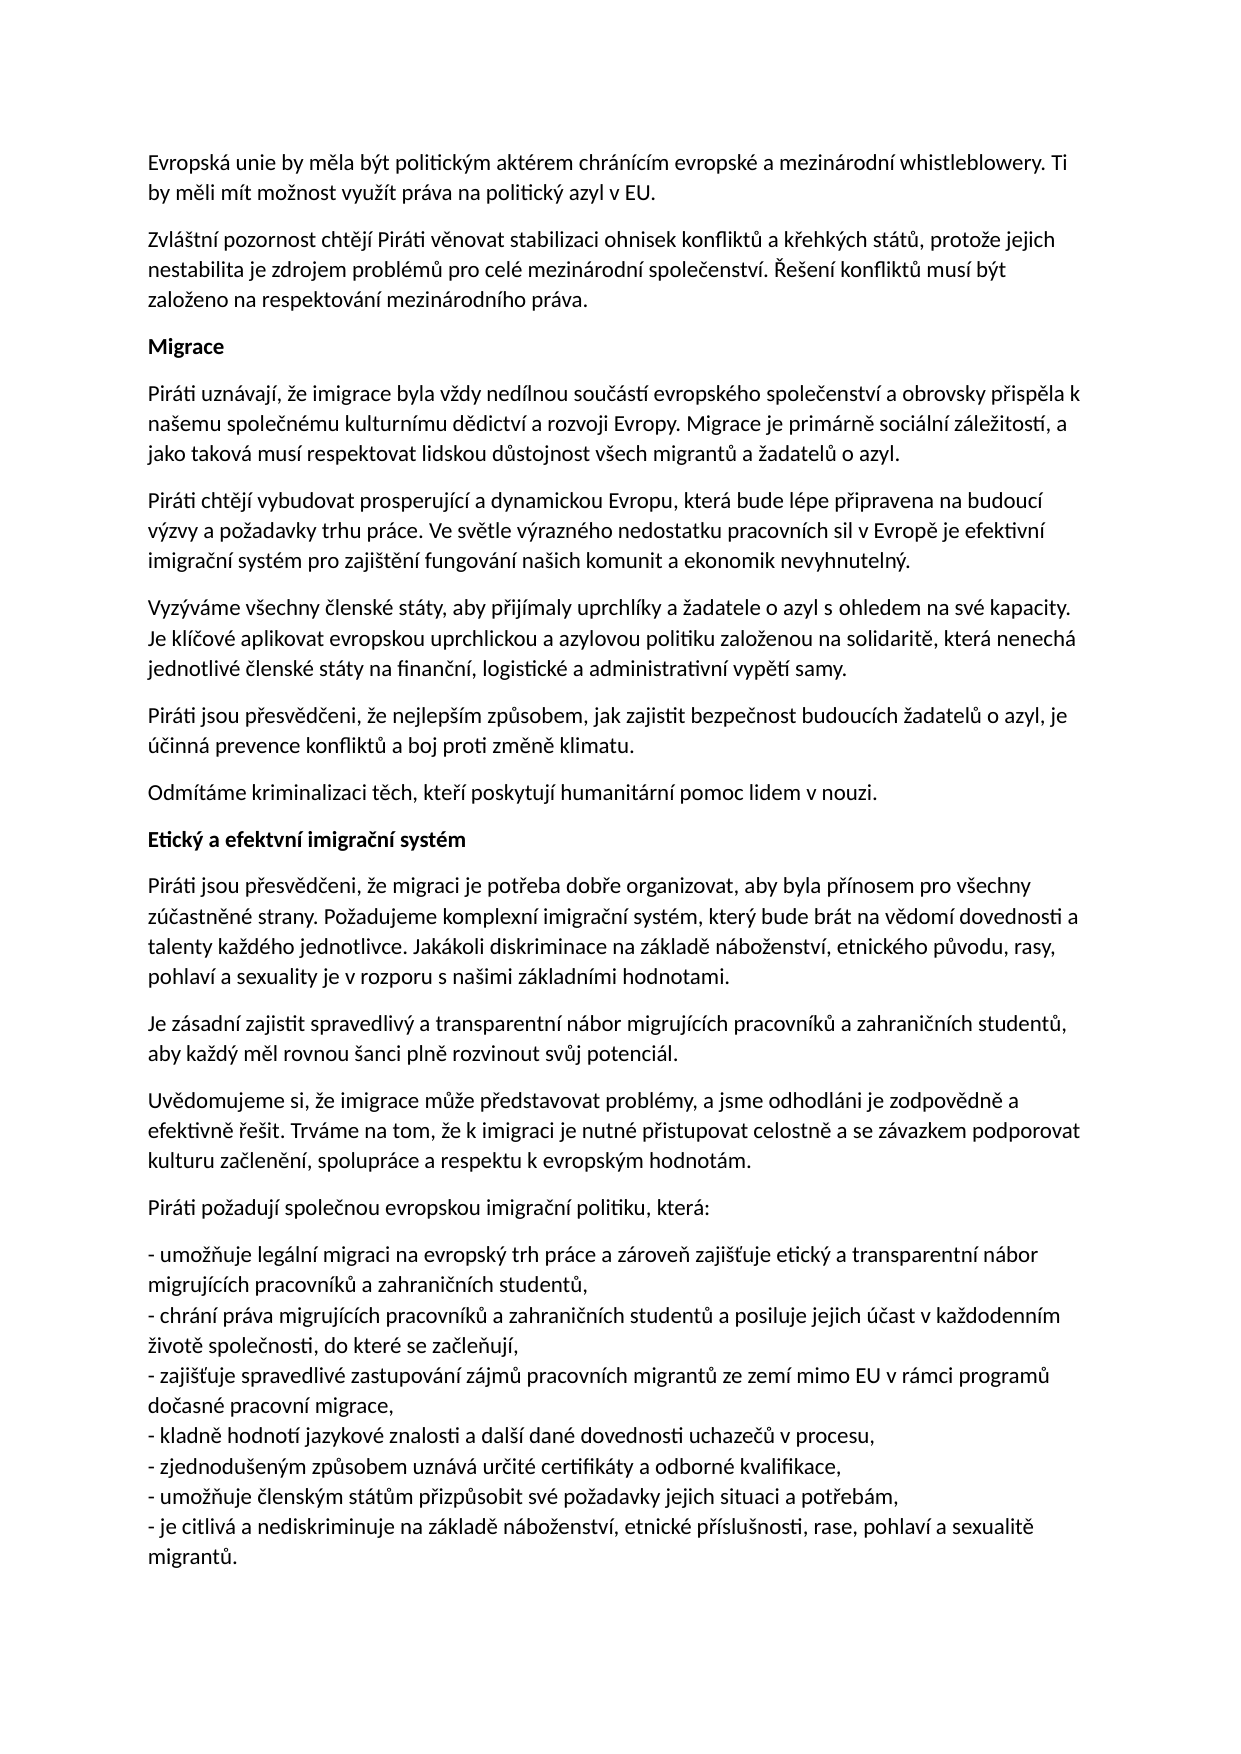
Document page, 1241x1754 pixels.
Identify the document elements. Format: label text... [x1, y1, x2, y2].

text Piráti jsou přesvědčeni, že migraci je potřeba dobře organizovat, aby byla přínosem pro všechny zúčastněné strany. Požadujeme komplexní imigrační systém, který bude brát na vědomí dovednosti a talenty každého jednotlivce. Jakákoli diskriminace na základě náboženství, etnického původu, rasy, pohlaví a sexuality je v rozporu s našimi základními hodnotami. [148, 872, 1093, 990]
text Vyzýváme všechny členské státy, aby přijímaly uprchlíky a žadatele o azyl s ohledem na své kapacity. Je klíčové aplikovat evropskou uprchlickou a azylovou politiku založenou na solidaritě, která nenechá jednotlivé členské státy na finanční, logistické a administrativní vypětí samy. [148, 593, 1093, 682]
text Etický a efektvní imigrační systém [148, 825, 1093, 853]
text - umožňuje legální migraci na evropský trh práce a zároveň zajišťuje etický a transparentní nábor migrujících pracovníků a zahraničních studentů, - chrání práva migrujících pracovníků a zahraničních studentů a posiluje jejich účast v každodenním životě společnosti, do které se začleňují, - zajišťuje spravedlivé zastupování zájmů pracovních migrantů ze zemí mimo EU v rámci programů dočasné pracovní migrace, - kladně hodnotí jazykové znalosti a další dané dovednosti uchazečů v procesu, - zjednodušeným způsobem uznává určité certifikáty a odborné kvalifikace, - umožňuje členským státům přizpůsobit své požadavky jejich situaci a potřebám, - je citlivá a nediskriminuje na základě náboženství, etnické příslušnosti, rase, pohlaví a sexualitě migrantů. [148, 1240, 1093, 1570]
text Piráti uznávají, že imigrace byla vždy nedílnou součástí evropského společenství a obrovsky přispěla k našemu společnému kulturnímu dědictví a rozvoji Evropy. Migrace je primárně sociální záležitostí, a jako taková musí respektovat lidskou důstojnost všech migrantů a žadatelů o azyl. [148, 379, 1093, 467]
text Zvláštní pozornost chtějí Piráti věnovat stabilizaci ohnisek konfliktů a křehkých států, protože jejich nestabilita je zdrojem problémů pro celé mezinárodní společenství. Řešení konfliktů musí být založeno na respektování mezinárodního práva. [148, 225, 1093, 313]
text Migrace [148, 332, 1093, 360]
text Uvědomujeme si, že imigrace může představovat problémy, a jsme odhodláni je zodpovědně a efektivně řešit. Trváme na tom, že k imigraci je nutné přistupovat celostně a se závazkem podporovat kulturu začlenění, spolupráce a respektu k evropským hodnotám. [148, 1086, 1093, 1174]
text Piráti jsou přesvědčeni, že nejlepším způsobem, jak zajistit bezpečnost budoucích žadatelů o azyl, je účinná prevence konfliktů a boj proti změně klimatu. [148, 701, 1093, 759]
text Evropská unie by měla být politickým aktérem chránícím evropské a mezinárodní whistleblowery. Ti by měli mít možnost využít práva na politický azyl v EU. [148, 148, 1093, 206]
text Odmítáme kriminalizaci těch, kteří poskytují humanitární pomoc lidem v nouzi. [148, 778, 1093, 806]
text Piráti požadují společnou evropskou imigrační politiku, která: [148, 1193, 1093, 1221]
text Je zásadní zajistit spravedlivý a transparentní nábor migrujících pracovníků a zahraničních studentů, aby každý měl rovnou šanci plně rozvinout svůj potenciál. [148, 1009, 1093, 1067]
text Piráti chtějí vybudovat prosperující a dynamickou Evropu, která bude lépe připravena na budoucí výzvy a požadavky trhu práce. Ve světle výrazného nedostatku pracovních sil v Evropě je efektivní imigrační systém pro zajištění fungování našich komunit a ekonomik nevyhnutelný. [148, 486, 1093, 574]
